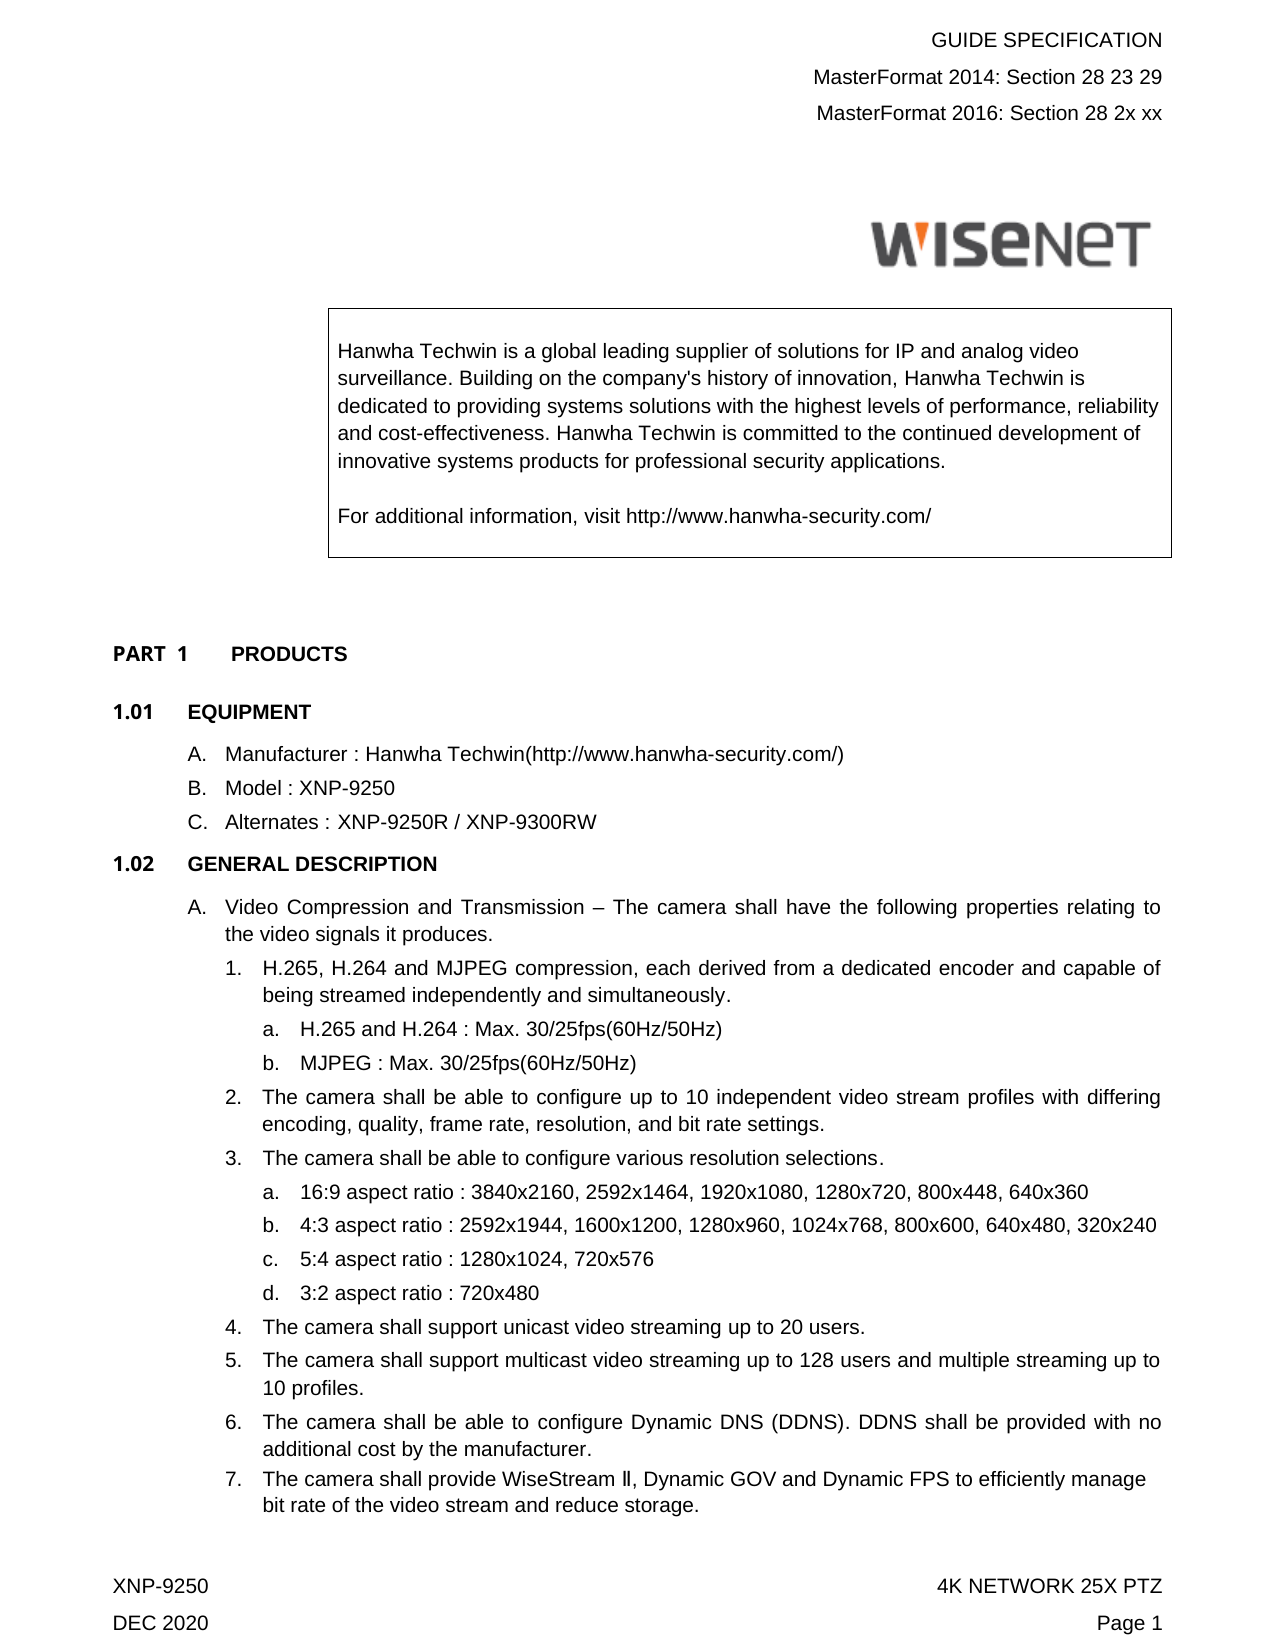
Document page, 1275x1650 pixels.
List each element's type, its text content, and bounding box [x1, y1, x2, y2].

list Alternates : XNP-9250R / XNP-9300RW [187, 809, 1162, 833]
list EQUIPMENT [112, 697, 1162, 725]
list The camera shall provide WiseStream Ⅱ, Dynamic GOV and Dynamic FPS to efficiently manage bit rate of the video stream and reduce storage. [225, 1464, 1162, 1517]
text Hanwha Techwin is a global leading supplier of solutions for IP and analog video surveillance. Building on the company's history of innovation, Hanwha Techwin is dedicated to providing systems solutions with the highest levels of performance, reliability and cost-effectiveness. Hanwha Techwin is committed to the continued development of innovative systems products for professional security applications. [329, 336, 1171, 473]
list H.265, H.264 and MJPEG compression, each derived from a dedicated encoder and capable of being streamed independently and simultaneously. [225, 956, 1162, 1007]
list The camera shall support unicast video streaming up to 20 users. [225, 1314, 1162, 1338]
list H.265 and H.264 : Max. 30/25fps(60Hz/50Hz) [262, 1017, 1162, 1041]
text For additional information, visit http://www.hanwha-security.com/ [329, 501, 1171, 528]
list 4:3 aspect ratio : 2592x1944, 1600x1200, 1280x960, 1024x768, 800x600, 640x480, 320x240 [262, 1213, 1162, 1237]
list 16:9 aspect ratio : 3840x2160, 2592x1464, 1920x1080, 1280x720, 800x448, 640x360 [262, 1179, 1162, 1203]
list Manufacturer : Hanwha Techwin(http://www.hanwha-security.com/) [187, 742, 1162, 766]
list 5:4 aspect ratio : 1280x1024, 720x576 [262, 1247, 1162, 1271]
list Model : XNP-9250 [187, 776, 1162, 800]
list GENERAL DESCRIPTION [112, 849, 1162, 878]
list MJPEG : Max. 30/25fps(60Hz/50Hz) [262, 1051, 1162, 1075]
list The camera shall support multicast video streaming up to 128 users and multiple streaming up to 10 profiles. [225, 1348, 1162, 1400]
list 3:2 aspect ratio : 720x480 [262, 1281, 1162, 1305]
list The camera shall be able to configure Dynamic DNS (DDNS). DDNS shall be provided with no additional cost by the manufacturer. [225, 1409, 1162, 1461]
list The camera shall be able to configure up to 10 independent video stream profiles with differing encoding, quality, frame rate, resolution, and bit rate settings. [225, 1084, 1162, 1136]
picture [862, 206, 1163, 283]
list PRODUCTS [112, 639, 1162, 668]
list The camera shall be able to configure various resolution selections. [225, 1146, 1162, 1170]
list Video Compression and Transmission – The camera shall have the following properties relating to the video signals it produces. [187, 894, 1162, 946]
